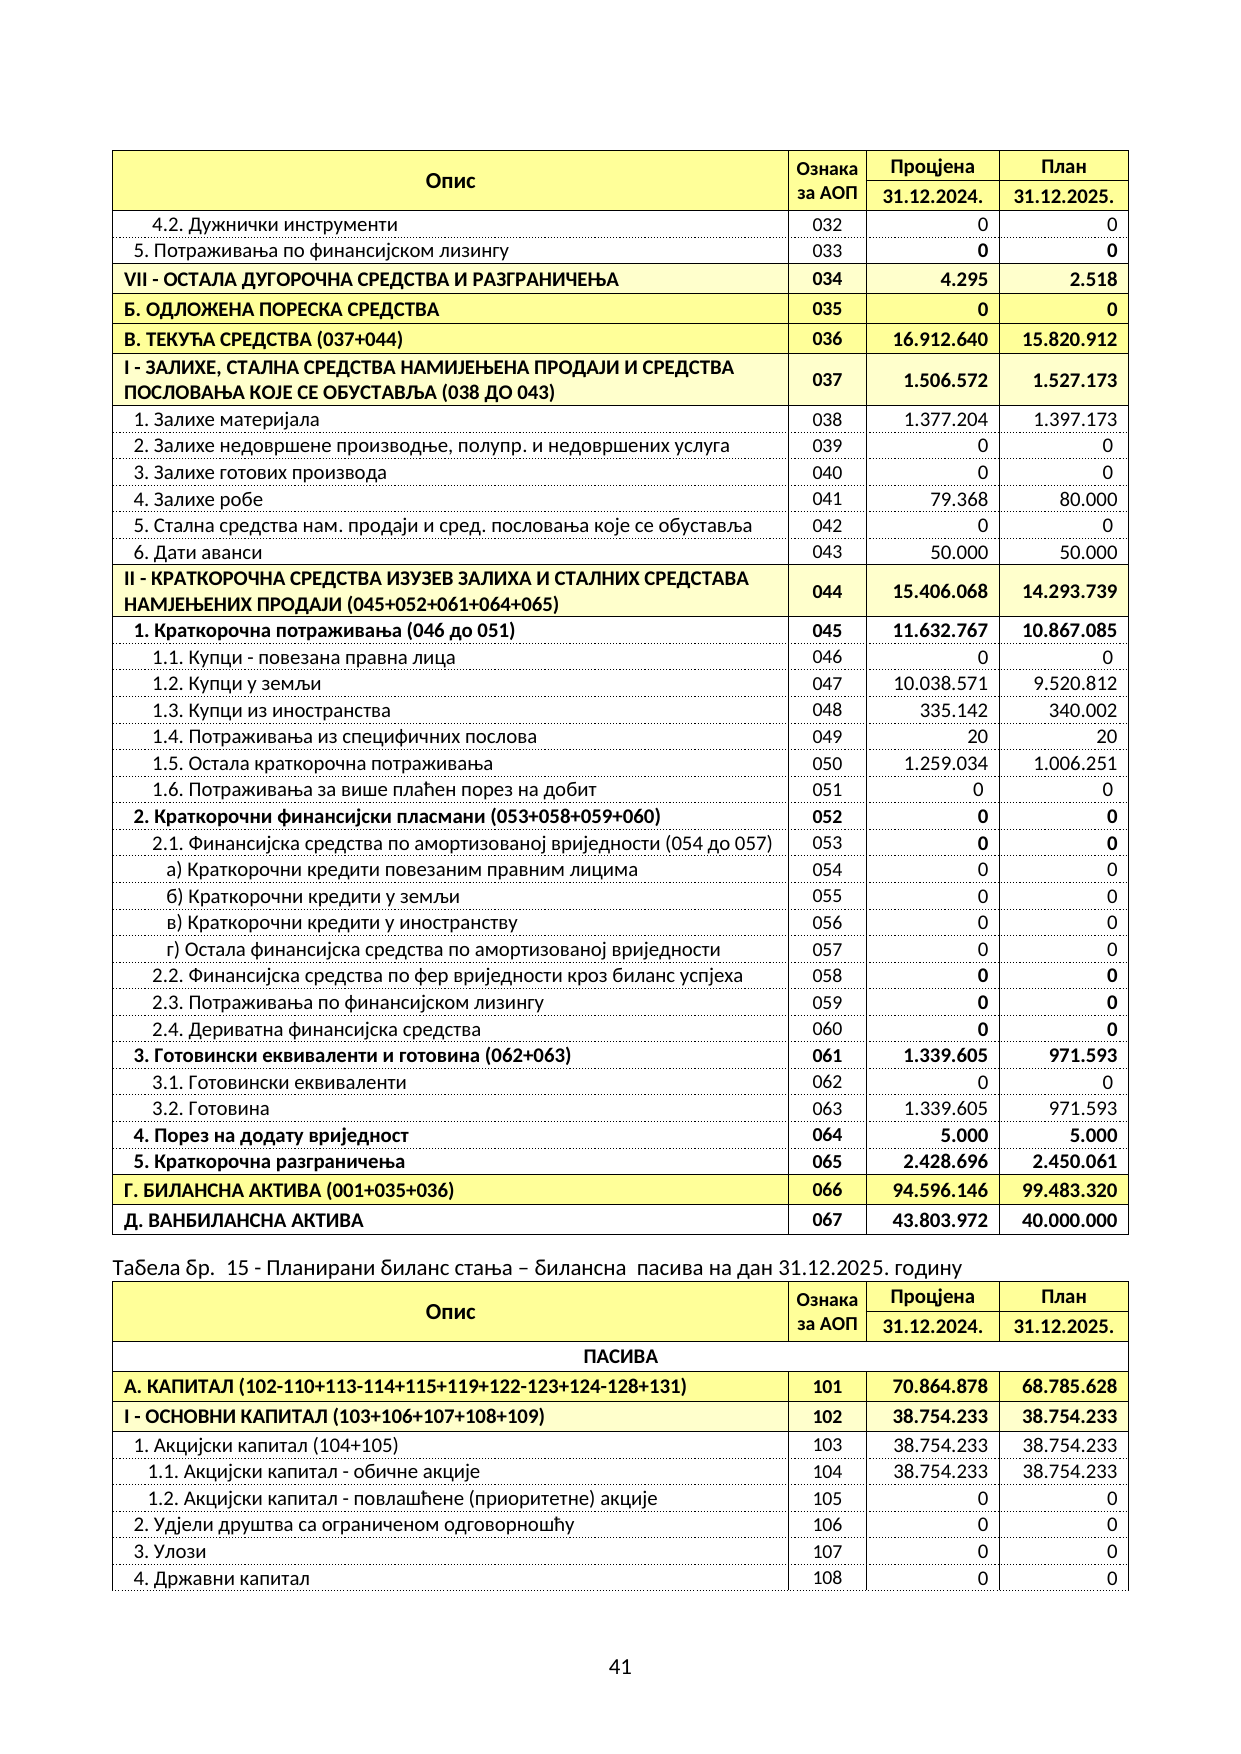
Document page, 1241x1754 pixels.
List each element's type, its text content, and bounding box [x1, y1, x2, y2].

table_cell 1.6. Потраживања за више плаћен порез на добит [113, 776, 788, 802]
table_cell 067 [789, 1205, 866, 1234]
table_cell 3. Готовински еквиваленти и готовина (062+063) [113, 1041, 788, 1068]
table_cell 1.527.173 [1000, 354, 1128, 405]
table_cell 108 [789, 1564, 866, 1590]
table_cell 9.520.812 [1000, 669, 1128, 696]
table_cell 032 [789, 211, 866, 237]
table_cell 0 [867, 1537, 999, 1564]
table_cell 6. Дати аванси [113, 538, 788, 564]
table_cell 4.295 [867, 264, 999, 293]
table_cell 0 [867, 935, 999, 962]
table_cell 1.506.572 [867, 354, 999, 405]
table_cell 1.2. Акцијски капитал - повлашћене (приоритетне) акције [113, 1484, 788, 1511]
table_header Процјена [867, 1282, 999, 1311]
table_cell 065 [789, 1148, 866, 1174]
table_cell Б. ОДЛОЖЕНА ПОРЕСКА СРЕДСТВА [113, 294, 788, 323]
table_cell 0 [1000, 294, 1128, 323]
table_cell 036 [789, 324, 866, 353]
table_cell 43.803.972 [867, 1205, 999, 1234]
table_cell 1.1. Купци - повезана правна лица [113, 643, 788, 669]
table_cell 045 [789, 617, 866, 643]
table_cell 99.483.320 [1000, 1175, 1128, 1204]
table_cell ПАСИВА [113, 1342, 1128, 1371]
table_header Ознака за АОП [789, 151, 866, 210]
table_cell 0 [867, 909, 999, 935]
table_cell 037 [789, 354, 866, 405]
table_header Процјена [867, 151, 999, 180]
table_header План [1000, 1282, 1128, 1311]
table_cell 0 [867, 458, 999, 485]
table_cell 1.4. Потраживања из специфичних послова [113, 723, 788, 749]
table_cell 5.000 [867, 1121, 999, 1147]
table_cell Г. БИЛАНСНА АКТИВА (001+035+036) [113, 1175, 788, 1204]
table_cell 31.12.2024. [867, 181, 999, 210]
table_cell 38.754.233 [1000, 1402, 1128, 1431]
table_cell 0 [1000, 935, 1128, 962]
text Табела бр. 15 - Планирани биланс стања – билансна пасива на дан 31.12.2025. годину [112, 1253, 1128, 1281]
table_cell 049 [789, 723, 866, 749]
table_cell б) Краткорочни кредити у земљи [113, 882, 788, 908]
table_cell 041 [789, 485, 866, 511]
table_cell 043 [789, 538, 866, 564]
table_cell 0 [867, 211, 999, 237]
table_cell 0 [1000, 855, 1128, 882]
table_cell 0 [1000, 1564, 1128, 1590]
table_cell 2.428.696 [867, 1148, 999, 1174]
table_cell 0 [867, 1484, 999, 1511]
table_cell 94.596.146 [867, 1175, 999, 1204]
table_cell 0 [867, 432, 999, 458]
table_cell 0 [1000, 1537, 1128, 1564]
table_cell 0 [1000, 882, 1128, 908]
table_cell 40.000.000 [1000, 1205, 1128, 1234]
table_cell 2. Удјели друштва са ограниченом одговорношћу [113, 1511, 788, 1537]
table_cell 105 [789, 1484, 866, 1511]
table_cell 038 [789, 406, 866, 432]
table_cell 14.293.739 [1000, 565, 1128, 616]
table_header Опис [113, 1282, 788, 1341]
table_cell 2.450.061 [1000, 1148, 1128, 1174]
table_cell 31.12.2024. [867, 1312, 999, 1341]
table_cell 046 [789, 643, 866, 669]
table_cell 68.785.628 [1000, 1372, 1128, 1401]
table_cell 5.000 [1000, 1121, 1128, 1147]
table_cell 040 [789, 458, 866, 485]
table_cell 0 [867, 1015, 999, 1041]
table_cell 101 [789, 1372, 866, 1401]
table_cell 4.2. Дужнички инструменти [113, 211, 788, 237]
table_header Опис [113, 151, 788, 210]
table_cell 5. Стална средства нам. продаји и сред. пословања које се обуставља [113, 511, 788, 538]
table_cell 1.5. Остала краткорочна потраживања [113, 749, 788, 776]
table_cell 1.006.251 [1000, 749, 1128, 776]
table_cell 10.867.085 [1000, 617, 1128, 643]
table_cell 053 [789, 829, 866, 855]
table_cell 2.2. Финансијска средства по фер вриједности кроз биланс успјеха [113, 962, 788, 988]
table_cell 0 [1000, 776, 1128, 802]
table_cell 061 [789, 1041, 866, 1068]
table_cell 0 [1000, 909, 1128, 935]
table_cell 064 [789, 1121, 866, 1147]
table_cell 033 [789, 237, 866, 263]
table_cell 80.000 [1000, 485, 1128, 511]
table_cell 2. Залихе недовршене производње, полупр. и недовршених услуга [113, 432, 788, 458]
table_cell 15.820.912 [1000, 324, 1128, 353]
table_cell 034 [789, 264, 866, 293]
table_cell 31.12.2025. [1000, 1312, 1128, 1341]
table_cell 0 [867, 237, 999, 263]
table_cell 0 [1000, 829, 1128, 855]
table_cell I - ЗАЛИХЕ, СТАЛНА СРЕДСТВА НАМИЈЕЊЕНА ПРОДАЈИ И СРЕДСТВА ПОСЛОВАЊА КОЈЕ СЕ ОБУСТАВЉА (038 ДО 043) [113, 354, 788, 405]
table_cell 104 [789, 1458, 866, 1484]
table_cell 2.1. Финансијска средства по амортизованој вриједности (054 до 057) [113, 829, 788, 855]
table_cell 059 [789, 988, 866, 1015]
table_cell 058 [789, 962, 866, 988]
table_cell 048 [789, 696, 866, 722]
table_cell 16.912.640 [867, 324, 999, 353]
table_cell 1. Акцијски капитал (104+105) [113, 1432, 788, 1457]
table_cell 38.754.233 [867, 1432, 999, 1457]
table_cell 0 [1000, 1484, 1128, 1511]
table_cell 051 [789, 776, 866, 802]
table_cell 971.593 [1000, 1094, 1128, 1121]
table_cell 047 [789, 669, 866, 696]
table_cell 102 [789, 1402, 866, 1431]
table_cell 2. Краткорочни финансијски пласмани (053+058+059+060) [113, 802, 788, 829]
table_cell 055 [789, 882, 866, 908]
table_cell 3. Залихе готових производа [113, 458, 788, 485]
table_cell 1. Краткорочна потраживања (046 до 051) [113, 617, 788, 643]
table_cell 50.000 [1000, 538, 1128, 564]
table_cell 2.4. Дериватна финансијска средства [113, 1015, 788, 1041]
table_cell 3.2. Готовина [113, 1094, 788, 1121]
table_cell 0 [867, 882, 999, 908]
table_cell 20 [1000, 723, 1128, 749]
table_cell 1.2. Купци у земљи [113, 669, 788, 696]
table_cell 0 [867, 829, 999, 855]
table_cell 056 [789, 909, 866, 935]
table_cell 38.754.233 [1000, 1432, 1128, 1457]
table_cell VII - ОСТАЛА ДУГОРОЧНА СРЕДСТВА И РАЗГРАНИЧЕЊА [113, 264, 788, 293]
table_cell 50.000 [867, 538, 999, 564]
table_cell 5. Краткорочна разграничења [113, 1148, 788, 1174]
table_cell 1. Залихе материјала [113, 406, 788, 432]
table_cell 066 [789, 1175, 866, 1204]
table_cell 335.142 [867, 696, 999, 722]
table_cell 0 [1000, 988, 1128, 1015]
table_cell 0 [867, 511, 999, 538]
table_cell 0 [867, 1511, 999, 1537]
table_cell 4. Државни капитал [113, 1564, 788, 1590]
table_cell 0 [1000, 1068, 1128, 1094]
table_cell 103 [789, 1432, 866, 1457]
table_cell 10.038.571 [867, 669, 999, 696]
table_cell 0 [1000, 1511, 1128, 1537]
table_cell 31.12.2025. [1000, 181, 1128, 210]
table_cell 0 [1000, 237, 1128, 263]
table_cell 79.368 [867, 485, 999, 511]
table_cell 1.377.204 [867, 406, 999, 432]
table_cell 5. Потраживања по финансијском лизингу [113, 237, 788, 263]
table_cell 3.1. Готовински еквиваленти [113, 1068, 788, 1094]
table_cell 057 [789, 935, 866, 962]
table_cell 70.864.878 [867, 1372, 999, 1401]
table_cell 050 [789, 749, 866, 776]
table_cell 0 [1000, 962, 1128, 988]
table_cell 107 [789, 1537, 866, 1564]
table_cell 0 [867, 855, 999, 882]
table_cell в) Краткорочни кредити у иностранству [113, 909, 788, 935]
table_cell 052 [789, 802, 866, 829]
table_cell 0 [1000, 511, 1128, 538]
table_cell 054 [789, 855, 866, 882]
table_cell 0 [867, 294, 999, 323]
table_cell 3. Улози [113, 1537, 788, 1564]
table_cell 38.754.233 [867, 1458, 999, 1484]
table_cell 11.632.767 [867, 617, 999, 643]
table_cell 1.259.034 [867, 749, 999, 776]
table_cell 062 [789, 1068, 866, 1094]
table_cell 4. Порез на додату вриједност [113, 1121, 788, 1147]
table_cell 060 [789, 1015, 866, 1041]
table_cell 0 [867, 1564, 999, 1590]
table_cell 971.593 [1000, 1041, 1128, 1068]
table_header План [1000, 151, 1128, 180]
table_cell 0 [1000, 458, 1128, 485]
table_cell 2.518 [1000, 264, 1128, 293]
table_cell 4. Залихе робе [113, 485, 788, 511]
table_cell г) Остала финансијска средства по амортизованој вриједности [113, 935, 788, 962]
table_cell 38.754.233 [867, 1402, 999, 1431]
table_cell 0 [867, 1068, 999, 1094]
table_cell 0 [1000, 802, 1128, 829]
table_cell 106 [789, 1511, 866, 1537]
table_cell В. ТЕКУЋА СРЕДСТВА (037+044) [113, 324, 788, 353]
table_cell 039 [789, 432, 866, 458]
table_cell 0 [867, 988, 999, 1015]
table_cell 0 [867, 643, 999, 669]
table_cell 0 [1000, 432, 1128, 458]
table_cell 035 [789, 294, 866, 323]
table_cell А. КАПИТАЛ (102-110+113-114+115+119+122-123+124-128+131) [113, 1372, 788, 1401]
table_cell 0 [1000, 1015, 1128, 1041]
table_cell I - ОСНОВНИ КАПИТАЛ (103+106+107+108+109) [113, 1402, 788, 1431]
table_cell 1.339.605 [867, 1041, 999, 1068]
table_cell Д. ВАНБИЛАНСНА АКТИВА [113, 1205, 788, 1234]
table_cell 0 [1000, 211, 1128, 237]
table_cell 1.339.605 [867, 1094, 999, 1121]
table_header Ознака за АОП [789, 1282, 866, 1341]
table_cell 063 [789, 1094, 866, 1121]
table_cell 340.002 [1000, 696, 1128, 722]
table_cell 0 [1000, 643, 1128, 669]
table_cell 1.3. Купци из иностранства [113, 696, 788, 722]
table_cell 0 [867, 776, 999, 802]
table_cell 042 [789, 511, 866, 538]
table_cell а) Краткорочни кредити повезаним правним лицима [113, 855, 788, 882]
table_cell 2.3. Потраживања по финансијском лизингу [113, 988, 788, 1015]
table_cell 20 [867, 723, 999, 749]
table_cell 1.1. Акцијски капитал - обичне акције [113, 1458, 788, 1484]
table_cell 15.406.068 [867, 565, 999, 616]
table_cell 1.397.173 [1000, 406, 1128, 432]
table_cell 38.754.233 [1000, 1458, 1128, 1484]
table_cell 0 [867, 802, 999, 829]
table_cell II - КРАТКОРОЧНА СРЕДСТВА ИЗУЗЕВ ЗАЛИХА И СТАЛНИХ СРЕДСТАВА НАМЈЕЊЕНИХ ПРОДАЈИ (045+052+061+064+065) [113, 565, 788, 616]
table_cell 0 [867, 962, 999, 988]
table_cell 044 [789, 565, 866, 616]
